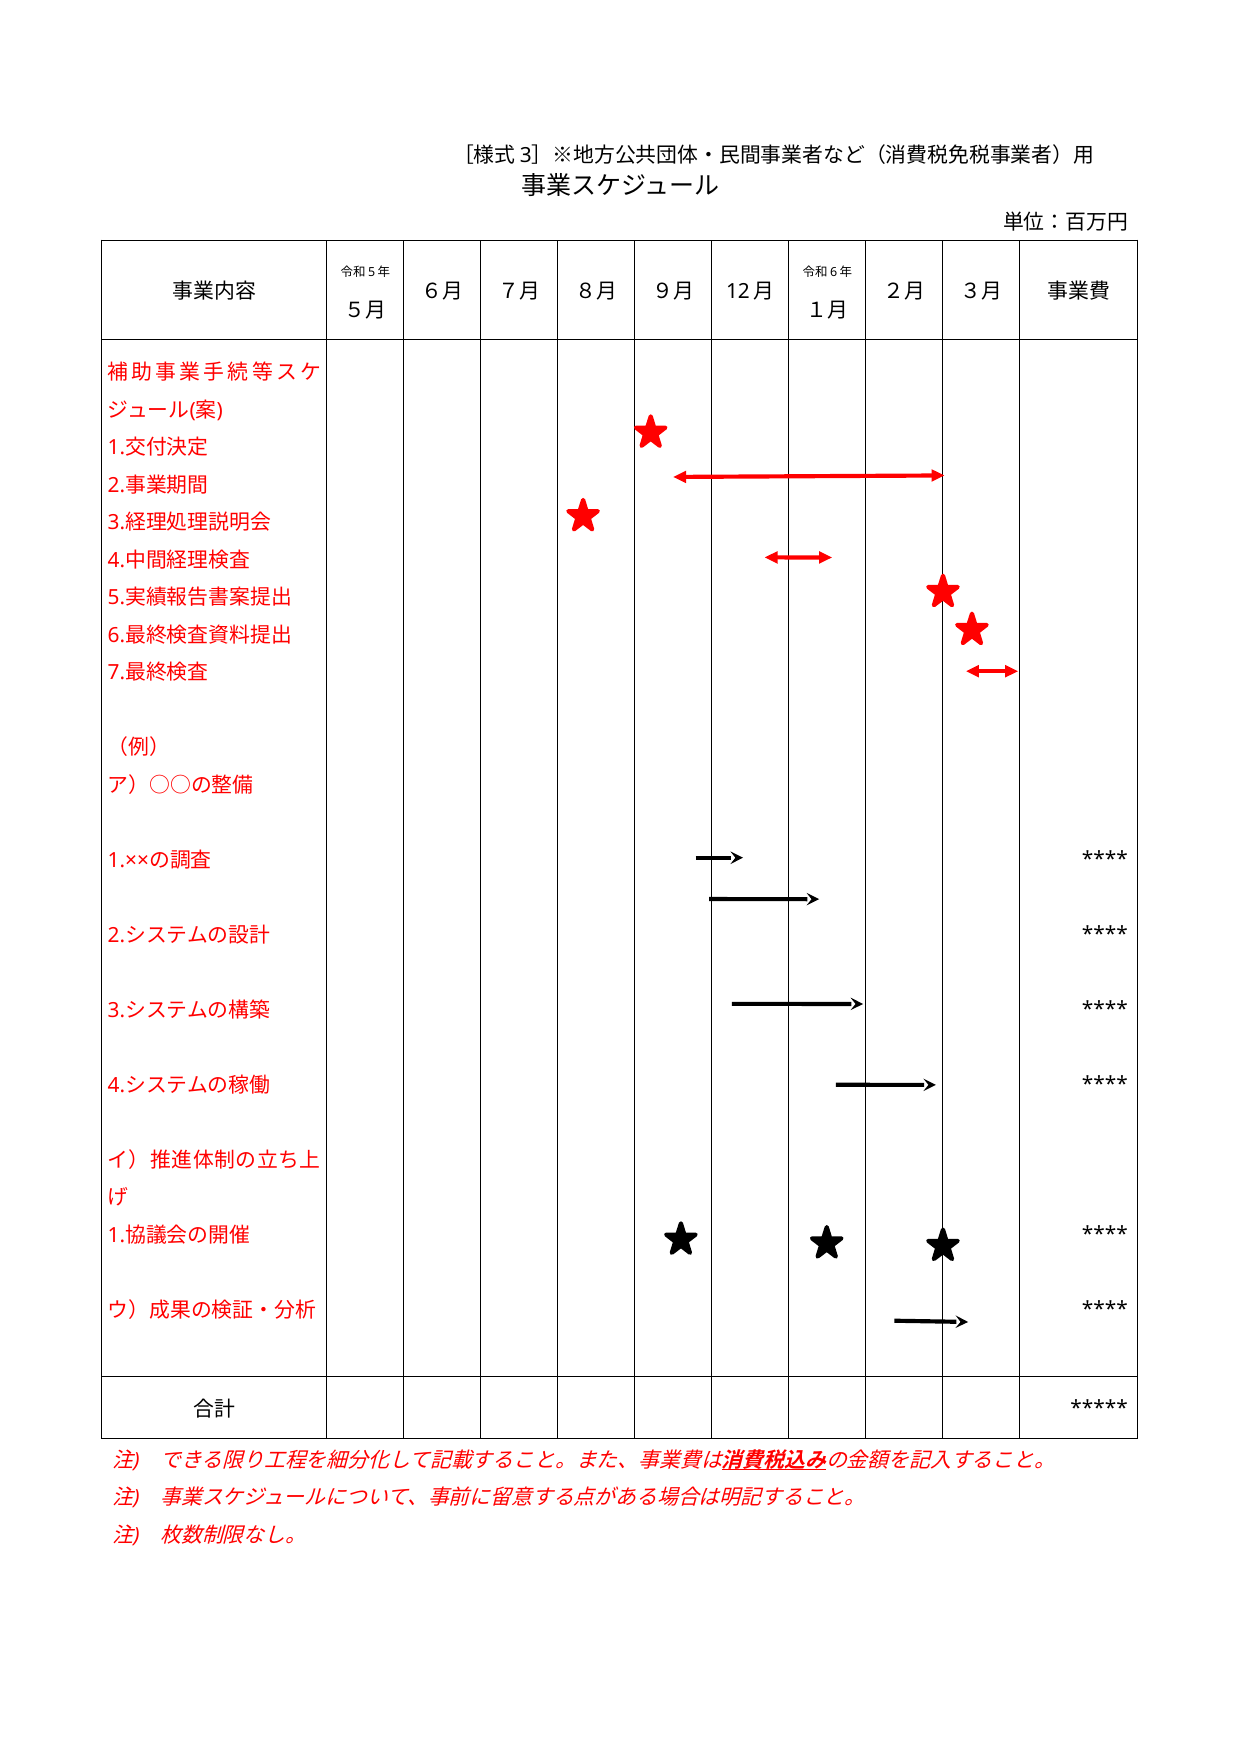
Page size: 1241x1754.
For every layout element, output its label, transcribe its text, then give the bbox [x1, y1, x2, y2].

table_cell [789, 1377, 865, 1438]
table_header 令和5年 ５月 [327, 241, 403, 339]
table_header ８月 [558, 241, 634, 339]
table_cell [558, 1377, 634, 1438]
table_cell [558, 340, 634, 1376]
table_cell 合計 [102, 1377, 326, 1438]
table_cell [789, 478, 865, 1376]
text 単位：百万円 [112, 202, 1128, 239]
table_cell [943, 340, 1019, 1376]
table_cell [404, 1377, 480, 1438]
table_cell [481, 340, 557, 1376]
table_cell ***** [1020, 1377, 1137, 1438]
text 注) できる限り工程を細分化して記載すること。また、事業費は消費税込みの金額を記入すること。 [112, 1439, 1128, 1477]
table_cell [866, 1377, 942, 1438]
table_cell [866, 340, 942, 473]
table_header 令和6年 １月 [789, 241, 865, 339]
table_header 事業費 [1020, 241, 1137, 339]
table_header ２月 [866, 241, 942, 339]
table_cell **** **** **** **** **** **** [1020, 340, 1137, 1376]
table_cell [789, 340, 865, 474]
table_header ３月 [943, 241, 1019, 339]
table_cell [866, 478, 942, 1376]
table_header ７月 [481, 241, 557, 339]
table_cell 補助事業手続等スケジュール(案) 1.交付決定 2.事業期間 3.経理処理説明会 4.中間経理検査 5.実績報告書案提出 6.最終検査資料提出 7.最終検査 （例） ア）○○の整備 1.××の調査 2.システムの設計 3.システムの構築 4.システムの稼働 イ）推進体制の立ち上げ 1.協議会の開催 ウ）成果の検証・分析 [102, 340, 326, 1376]
table_cell [635, 1377, 711, 1438]
table_header ６月 [404, 241, 480, 339]
table_cell [327, 1377, 403, 1438]
text 事業スケジュール [112, 164, 1128, 202]
table_cell [712, 479, 788, 897]
table_cell [481, 1377, 557, 1438]
text 注) 枚数制限なし。 [112, 1514, 1128, 1552]
table_cell [404, 340, 480, 1376]
table_cell [327, 340, 403, 1376]
table_cell [712, 1377, 788, 1438]
table_cell [635, 340, 711, 1376]
text 注) 事業スケジュールについて、事前に留意する点がある場合は明記すること。 [112, 1477, 1128, 1514]
table_header 事業内容 [102, 241, 326, 339]
table_cell [943, 1377, 1019, 1438]
table_cell [712, 340, 788, 474]
table_header 12月 [712, 241, 788, 339]
table_header ９月 [635, 241, 711, 339]
table_cell [712, 902, 788, 1376]
